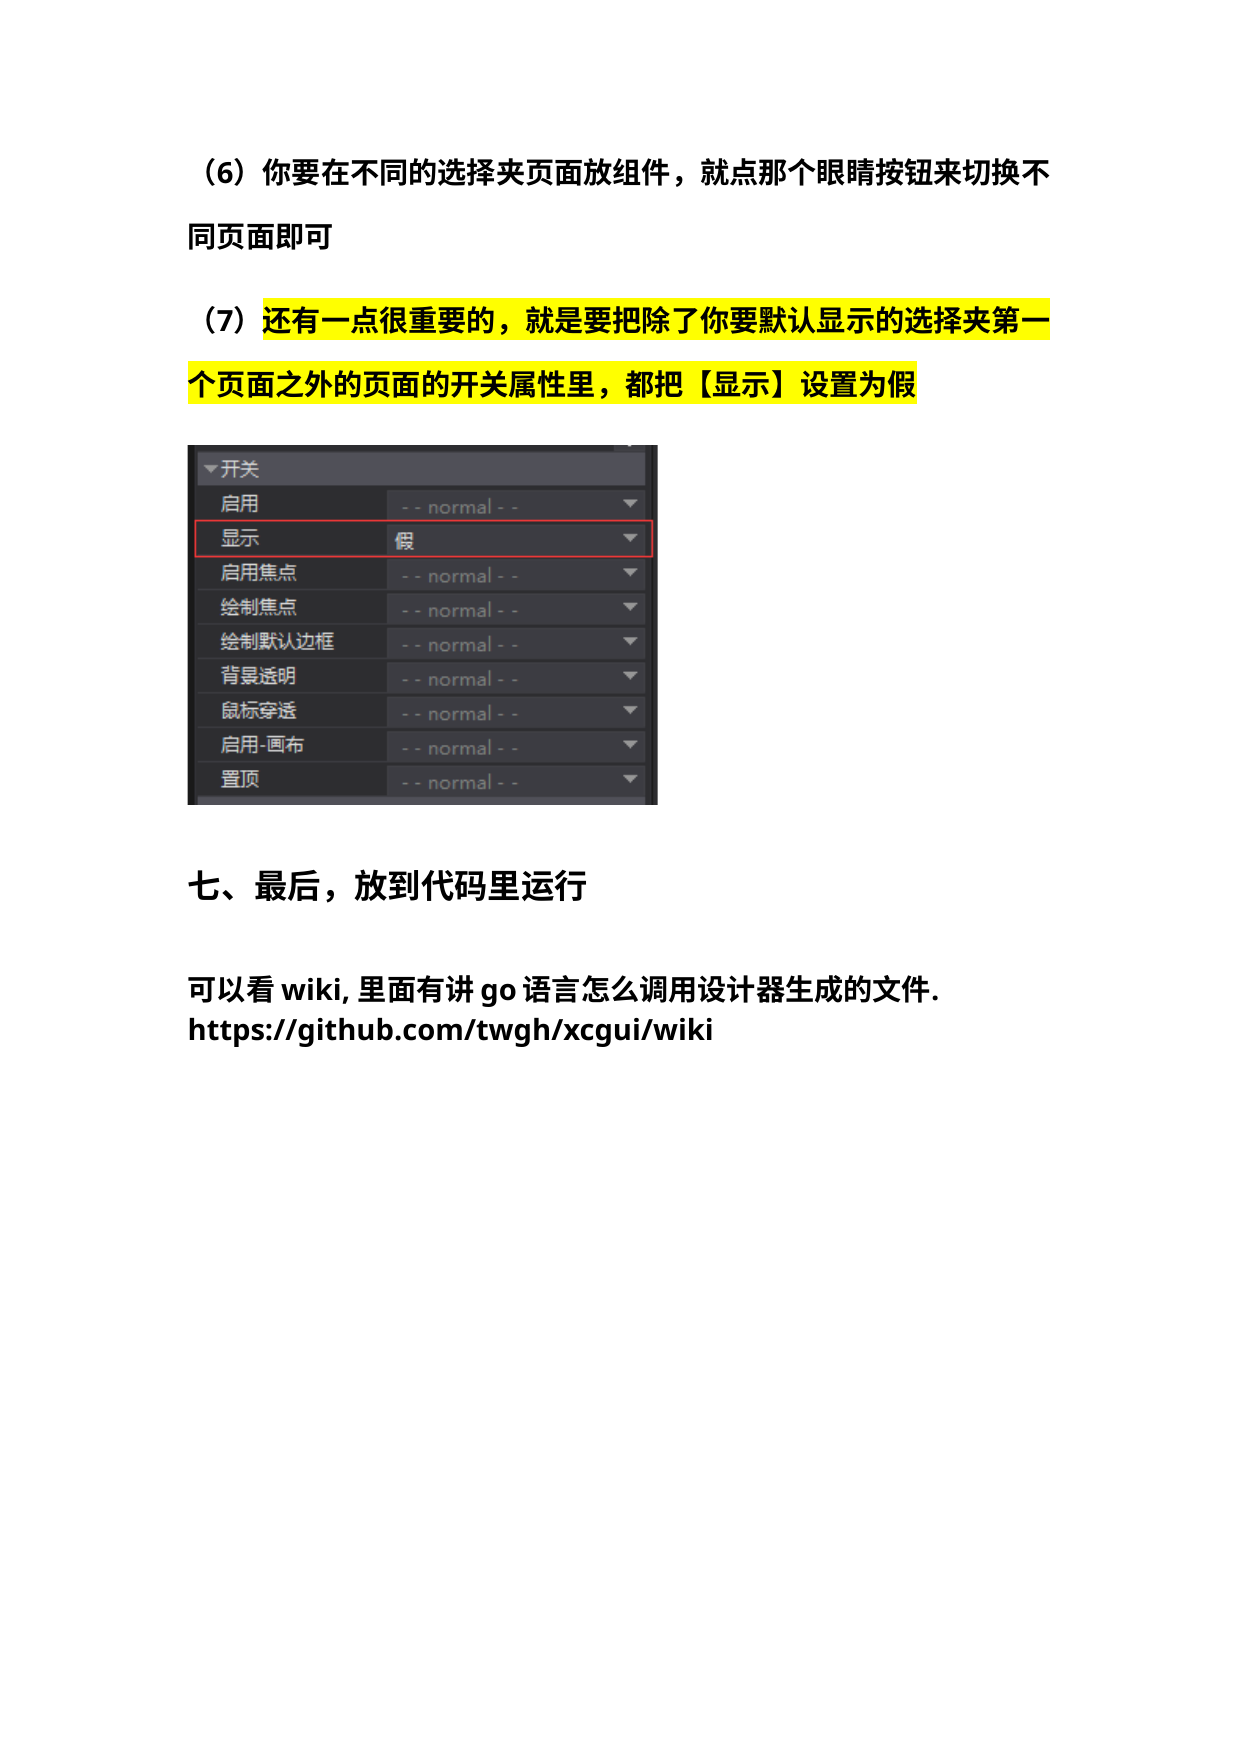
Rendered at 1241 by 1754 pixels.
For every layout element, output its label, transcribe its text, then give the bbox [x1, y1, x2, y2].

text 可以看wiki, 里面有讲go语言怎么调用设计器生成的文件. [187, 967, 1053, 1009]
subtitle （6）你要在不同的选择夹页面放组件，就点那个眼睛按钮来切换不同页面即可 [187, 150, 1053, 256]
subtitle （7）还有一点很重要的，就是要把除了你要默认显示的选择夹第一个页面之外的页面的开关属性里，都把【显示】设置为假 [187, 298, 1053, 404]
picture [187, 445, 658, 805]
text https://github.com/twgh/xcgui/wiki [187, 1009, 1053, 1049]
subtitle 七、最后，放到代码里运行 [187, 860, 1053, 908]
